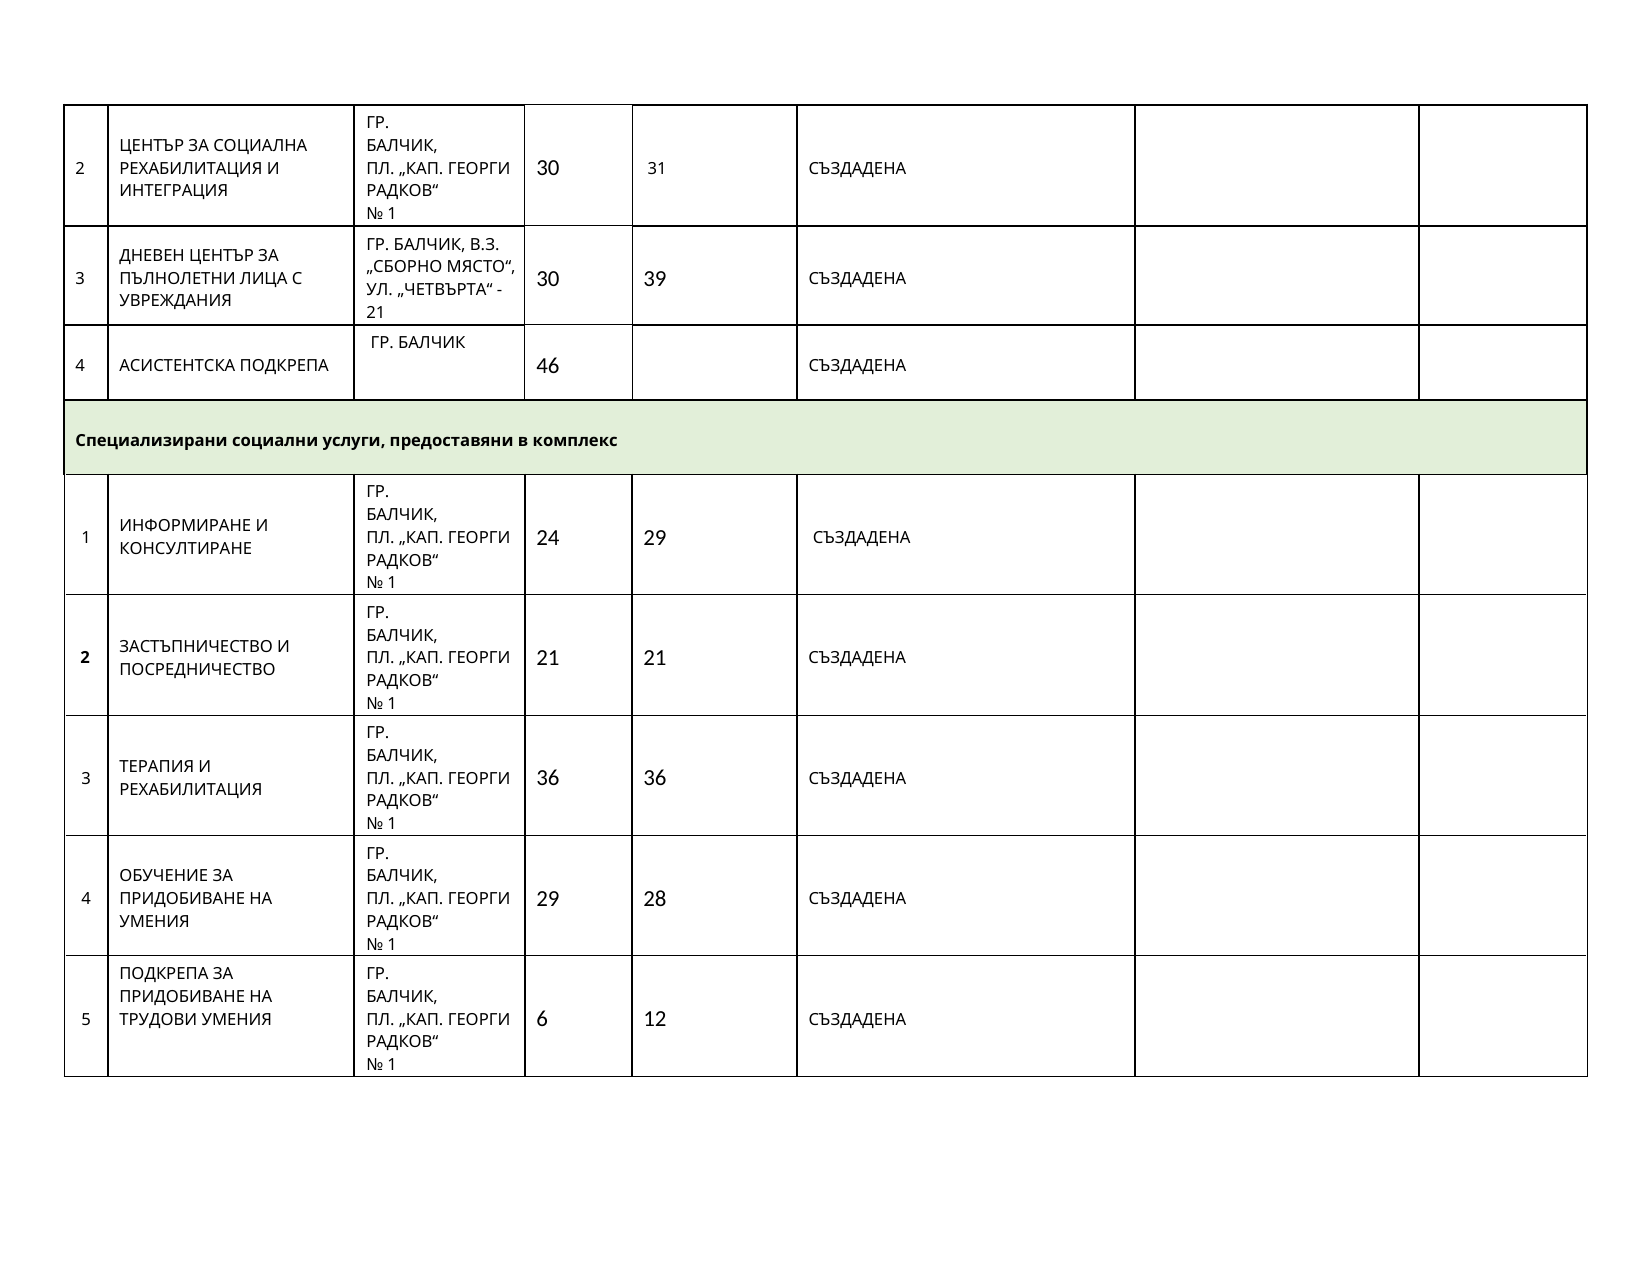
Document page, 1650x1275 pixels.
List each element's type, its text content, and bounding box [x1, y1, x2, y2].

table_cell 29 [526, 836, 631, 955]
table_cell ЦЕНТЪР ЗА СОЦИАЛНА РЕХАБИЛИТАЦИЯ И ИНТЕГРАЦИЯ [109, 106, 353, 225]
table_cell [1420, 326, 1586, 399]
table_cell [1136, 326, 1418, 399]
table_cell 30 [525, 105, 632, 225]
table_cell 2 [65, 595, 107, 714]
table_cell 28 [633, 836, 796, 955]
table_cell ИНФОРМИРАНЕ И КОНСУЛТИРАНЕ [109, 475, 353, 594]
table_cell ГР. БАЛЧИК, ПЛ. „КАП. ГЕОРГИ РАДКОВ“ № 1 [355, 595, 524, 714]
table_cell [1136, 595, 1418, 714]
table_cell 36 [633, 716, 796, 835]
table_cell СЪЗДАДЕНА [798, 595, 1134, 714]
table_cell ТЕРАПИЯ И РЕХАБИЛИТАЦИЯ [109, 716, 353, 835]
table_cell СЪЗДАДЕНА [798, 106, 1134, 225]
table_cell 12 [633, 956, 796, 1076]
table_cell 39 [633, 227, 796, 324]
table_cell [1136, 836, 1418, 955]
table_cell ГР. БАЛЧИК [355, 326, 524, 399]
table_cell 1 [65, 475, 107, 594]
table_cell ЗАСТЪПНИЧЕСТВО И ПОСРЕДНИЧЕСТВО [109, 595, 353, 714]
table_cell ПОДКРЕПА ЗА ПРИДОБИВАНЕ НА ТРУДОВИ УМЕНИЯ [109, 956, 353, 1076]
table_cell 31 [633, 106, 796, 225]
table_cell 3 [65, 227, 107, 324]
table_cell [1420, 835, 1587, 955]
table_cell СЪЗДАДЕНА [798, 326, 1134, 399]
table_cell 4 [65, 326, 107, 399]
table_cell [1420, 594, 1587, 714]
table_cell Специализирани социални услуги, предоставяни в комплекс [65, 401, 1586, 474]
table_cell ГР. БАЛЧИК, ПЛ. „КАП. ГЕОРГИ РАДКОВ“ № 1 [355, 956, 524, 1076]
table_cell 46 [525, 325, 632, 399]
table_cell СЪЗДАДЕНА [798, 475, 1134, 594]
table_cell ДНЕВЕН ЦЕНТЪР ЗА ПЪЛНОЛЕТНИ ЛИЦА С УВРЕЖДАНИЯ [109, 227, 353, 324]
table_cell [1136, 956, 1418, 1076]
table_cell [1136, 716, 1418, 835]
table_cell 6 [526, 956, 631, 1076]
table_cell АСИСТЕНТСКА ПОДКРЕПА [109, 326, 353, 399]
table_cell СЪЗДАДЕНА [798, 716, 1134, 835]
table_cell ГР. БАЛЧИК, В.З. „СБОРНО МЯСТО“, УЛ. „ЧЕТВЪРТА“ - 21 [355, 227, 524, 324]
table_cell [1136, 227, 1418, 324]
table_cell СЪЗДАДЕНА [798, 227, 1134, 324]
table_cell ГР. БАЛЧИК, ПЛ. „КАП. ГЕОРГИ РАДКОВ“ № 1 [355, 836, 524, 955]
table_cell 3 [65, 716, 107, 835]
table_cell [1420, 955, 1587, 1076]
table_cell 29 [633, 475, 796, 594]
table_cell [1136, 475, 1418, 594]
table_cell ГР. БАЛЧИК, ПЛ. „КАП. ГЕОРГИ РАДКОВ“ № 1 [355, 475, 524, 594]
table_cell [1420, 715, 1587, 835]
table_cell ГР. БАЛЧИК, ПЛ. „КАП. ГЕОРГИ РАДКОВ“ № 1 [355, 716, 524, 835]
table_cell 30 [525, 226, 632, 324]
table_cell 2 [65, 106, 107, 225]
table_cell 4 [65, 836, 107, 955]
table_cell 36 [526, 716, 631, 835]
table_cell 21 [633, 595, 796, 714]
table_cell [633, 326, 796, 399]
table_cell [1420, 475, 1587, 594]
table_cell 5 [65, 956, 107, 1076]
table_cell 21 [526, 595, 631, 714]
table_cell ОБУЧЕНИЕ ЗА ПРИДОБИВАНЕ НА УМЕНИЯ [109, 836, 353, 955]
table_cell 24 [526, 475, 631, 594]
table_cell [1420, 227, 1586, 324]
table_cell [1420, 106, 1586, 225]
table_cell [355, 106, 524, 225]
table_cell СЪЗДАДЕНА [798, 836, 1134, 955]
table_cell СЪЗДАДЕНА [798, 956, 1134, 1076]
table_cell [1136, 106, 1418, 225]
